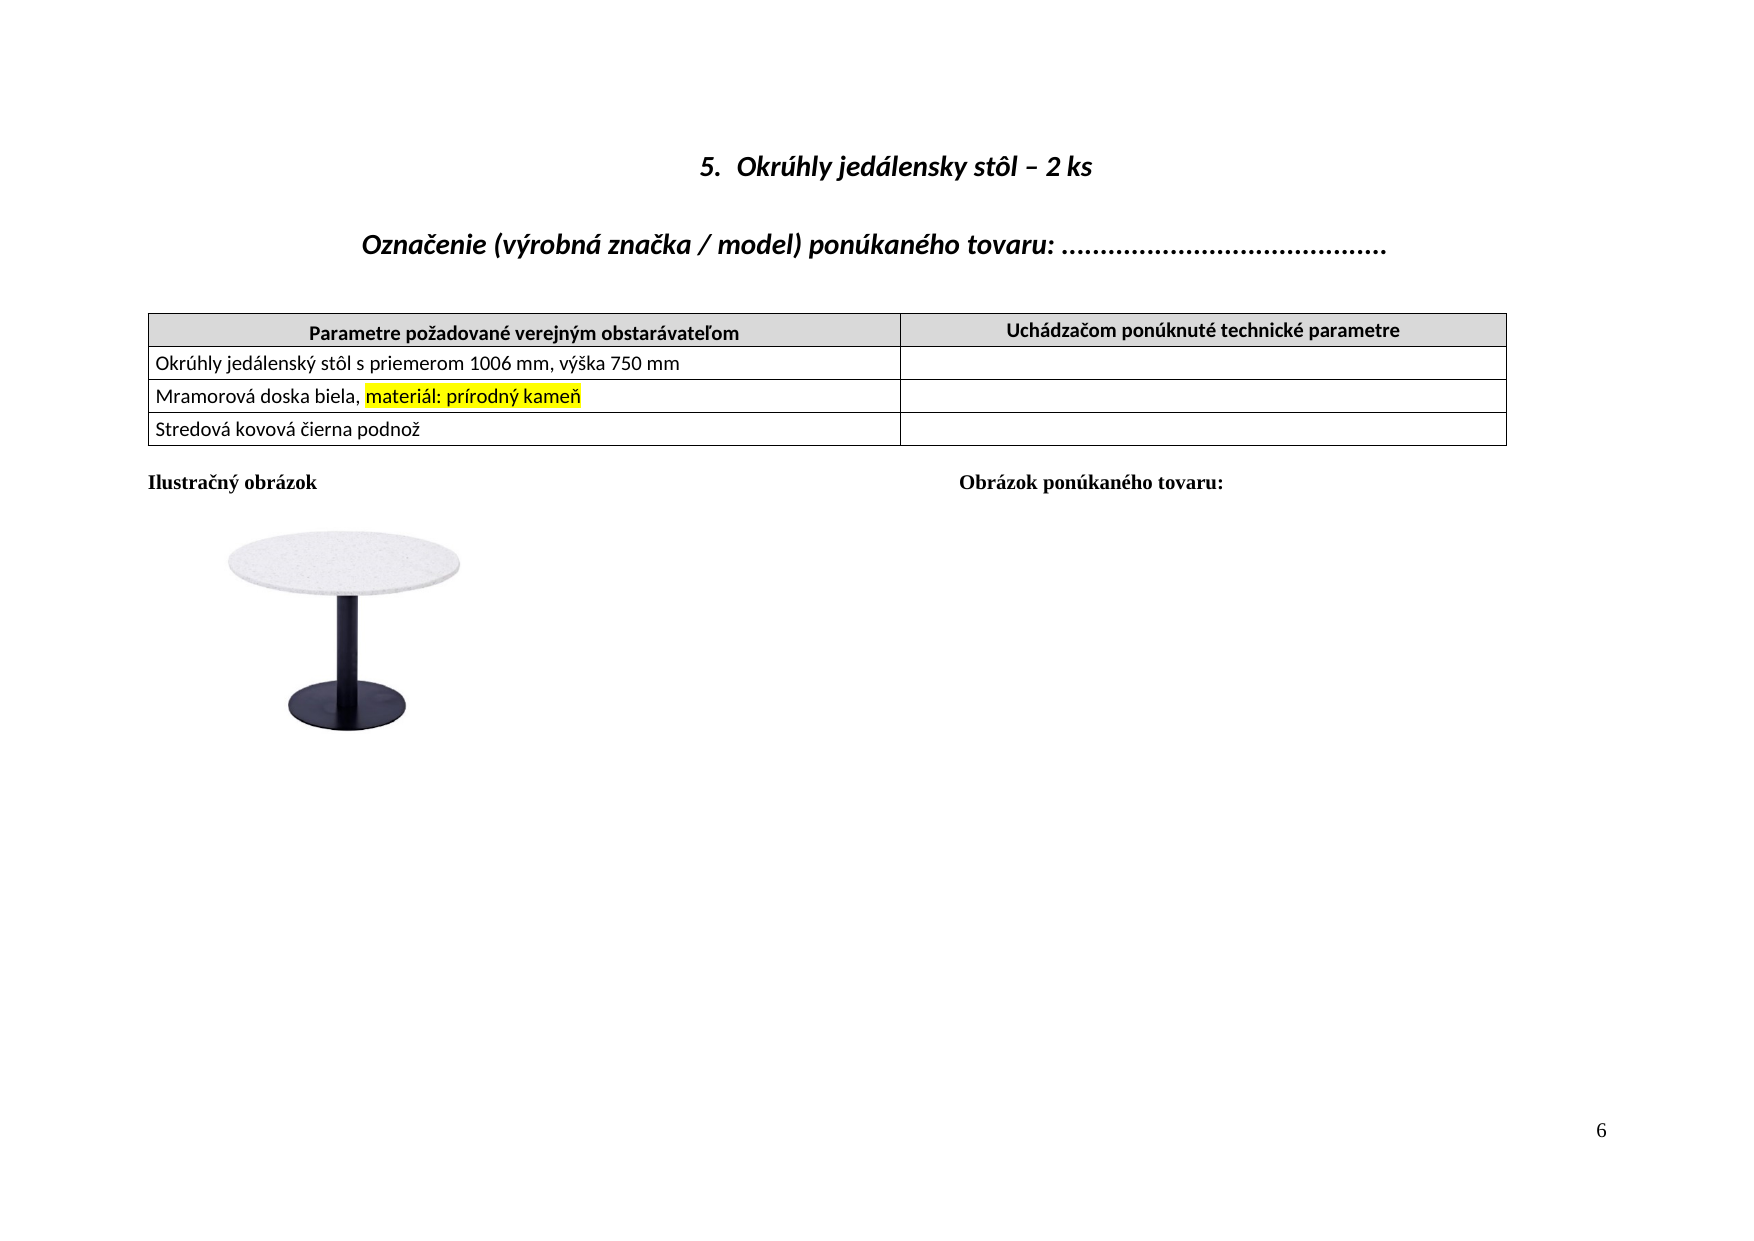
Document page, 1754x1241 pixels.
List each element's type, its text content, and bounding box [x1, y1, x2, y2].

table_cell [901, 380, 1506, 412]
text Ilustračný obrázok Obrázok ponúkaného tovaru: [148, 469, 1606, 494]
table_cell Stredová kovová čierna podnož [149, 413, 900, 444]
table_header Parametre požadované verejným obstarávateľom [149, 314, 900, 346]
text Označenie (výrobná značka / model) ponúkaného tovaru: .......................................... [148, 226, 1606, 262]
table_cell [901, 347, 1506, 379]
table_cell [901, 413, 1506, 444]
table_cell Okrúhly jedálenský stôl s priemerom 1006 mm, výška 750 mm [149, 347, 900, 379]
table_cell Mramorová doska biela, materiál: prírodný kameň [149, 380, 900, 412]
list Okrúhly jedálensky stôl – 2 ks [185, 148, 1606, 183]
table_header Uchádzačom ponúknuté technické parametre [901, 314, 1506, 346]
picture [221, 522, 462, 734]
